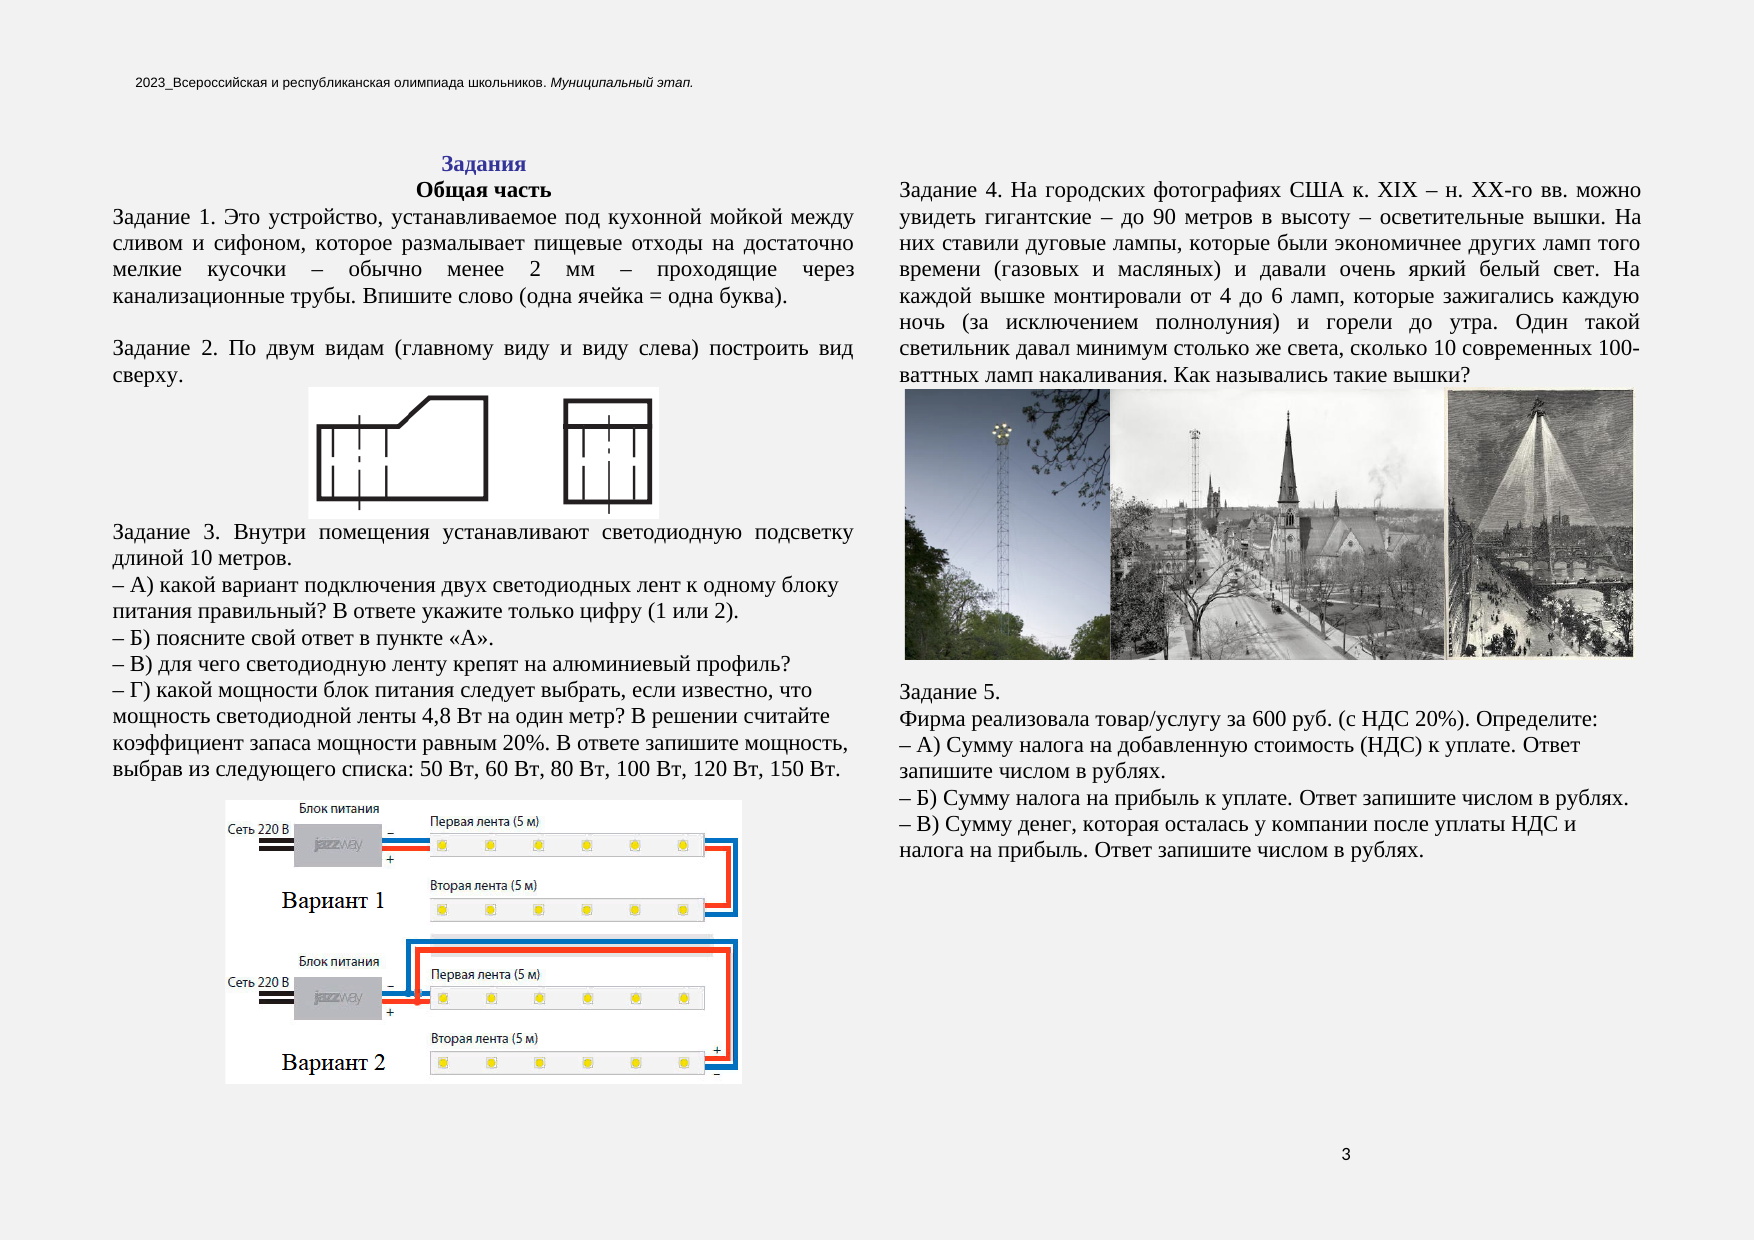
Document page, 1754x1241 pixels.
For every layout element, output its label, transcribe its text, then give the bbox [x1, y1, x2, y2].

text – Б) поясните свой ответ в пункте «А». [112, 623, 855, 650]
text Задания [112, 150, 855, 176]
text – В) Сумму денег, которая осталась у компании после уплаты НДС и налога на прибыль. Ответ запишите числом в рублях. [899, 810, 1641, 863]
text – В) для чего светодиодную ленту крепят на алюминиевый профиль? [112, 650, 855, 676]
text – А) какой вариант подключения двух светодиодных лент к одному блоку питания правильный? В ответе укажите только цифру (1 или 2). [112, 571, 855, 623]
text – Г) какой мощности блок питания следует выбрать, если известно, что мощность светодиодной ленты 4,8 Вт на один метр? В решении считайте коэффициент запаса мощности равным 20%. В ответе запишите мощность, выбрав из следующего списка: 50 Вт, 60 Вт, 80 Вт, 100 Вт, 120 Вт, 150 Вт. [112, 676, 855, 782]
text – А) Сумму налога на добавленную стоимость (НДС) к уплате. Ответ запишите числом в рублях. [899, 731, 1641, 784]
text Задание 5. [899, 678, 1641, 704]
text Общая часть [112, 176, 855, 203]
text Задание 4. На городских фотографиях США к. XIX – н. XX-го вв. можно увидеть гигантские – до 90 метров в высоту – осветительные вышки. На них ставили дуговые лампы, которые были экономичнее других ламп того времени (газовых и масляных) и давали очень яркий белый свет. На каждой вышке монтировали от 4 до 6 ламп, которые зажигались каждую ночь (за исключением полнолуния) и горели до утра. Один такой светильник давал минимум столько же света, сколько 10 современных 100-ваттных ламп накаливания. Как назывались такие вышки? [899, 176, 1641, 387]
text Задание 2. По двум видам (главному виду и виду слева) построить вид сверху. [112, 334, 855, 387]
text Фирма реализовала товар/услугу за 600 руб. (с НДС 20%). Определите: [899, 704, 1641, 731]
text Задание 3. Внутри помещения устанавливают светодиодную подсветку длиной 10 метров. [112, 518, 855, 571]
picture [904, 387, 1636, 660]
picture [225, 800, 742, 1084]
text – Б) Сумму налога на прибыль к уплате. Ответ запишите числом в рублях. [899, 784, 1641, 810]
picture [308, 387, 659, 519]
text Задание 1. Это устройство, устанавливаемое под кухонной мойкой между сливом и сифоном, которое размалывает пищевые отходы на достаточно мелкие кусочки – обычно менее 2 мм – проходящие через канализационные трубы. Впишите слово (одна ячейка = одна буква). [112, 203, 855, 308]
